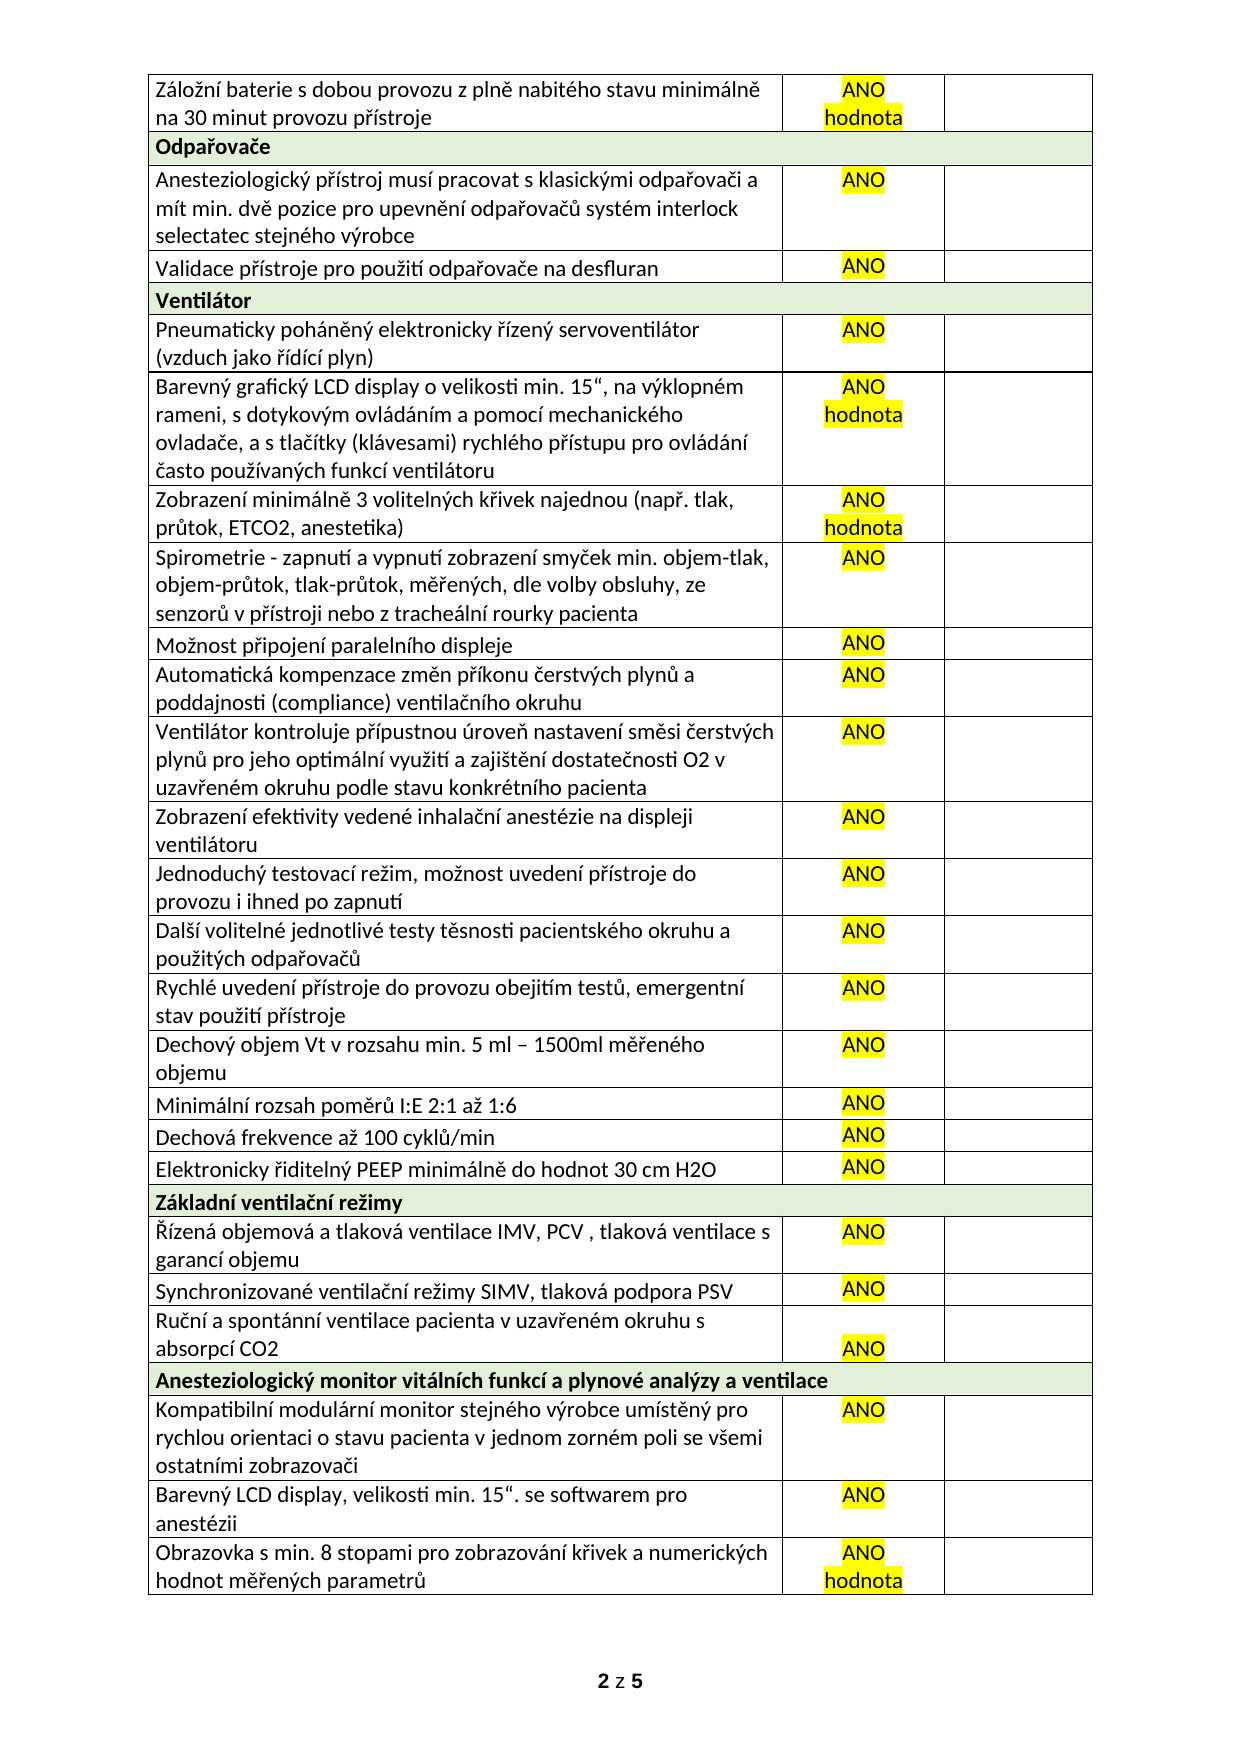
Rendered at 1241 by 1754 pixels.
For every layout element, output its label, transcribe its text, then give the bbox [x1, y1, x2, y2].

table_cell ANO [783, 628, 944, 659]
table_cell ANO hodnota [783, 486, 944, 542]
table_cell Elektronicky řiditelný PEEP minimálně do hodnot 30 cm H2O [149, 1152, 782, 1183]
table_cell [945, 628, 1092, 659]
table_cell ANO [783, 315, 944, 371]
table_cell ANO [783, 859, 944, 915]
table_cell Zobrazení efektivity vedené inhalační anestézie na displeji ventilátoru [149, 802, 782, 858]
table_cell [945, 660, 1092, 716]
table_cell [945, 166, 1092, 250]
table_cell Barevný LCD display, velikosti min. 15“. se softwarem pro anestézii [149, 1481, 782, 1537]
table_cell [945, 974, 1092, 1029]
table_cell [945, 1217, 1092, 1273]
table_cell [945, 1306, 1092, 1362]
table_cell [945, 486, 1092, 542]
table_cell Základní ventilační režimy [149, 1185, 1092, 1216]
table_cell [945, 1088, 1092, 1119]
table_cell [945, 1031, 1092, 1087]
table_cell [945, 1274, 1092, 1305]
table_cell ANO hodnota [885, 75, 944, 131]
table_cell [945, 802, 1092, 858]
table_cell Automatická kompenzace změn příkonu čerstvých plynů a poddajnosti (compliance) ventilačního okruhu [149, 660, 782, 716]
table_cell Možnost připojení paralelního displeje [149, 628, 782, 659]
table_cell Anesteziologický monitor vitálních funkcí a plynové analýzy a ventilace [149, 1363, 1092, 1394]
table_cell Jednoduchý testovací režim, možnost uvedení přístroje do provozu i ihned po zapnutí [149, 859, 782, 915]
table_cell Pneumaticky poháněný elektronicky řízený servoventilátor (vzduch jako řídící plyn) [149, 315, 782, 371]
table_cell Odpařovače [149, 132, 1092, 164]
table_cell [945, 315, 1092, 371]
table_cell ANO [783, 916, 944, 972]
table_cell ANO hodnota [885, 1538, 944, 1594]
table_cell Řízená objemová a tlaková ventilace IMV, PCV , tlaková ventilace s garancí objemu [149, 1217, 782, 1273]
table_cell [945, 859, 1092, 915]
table_cell [945, 1396, 1092, 1479]
table_cell ANO [783, 974, 944, 1029]
table_cell Obrazovka s min. 8 stopami pro zobrazování křivek a numerických hodnot měřených parametrů [149, 1538, 782, 1594]
table_cell ANO [783, 1306, 944, 1362]
table_cell Barevný grafický LCD display o velikosti min. 15“, na výklopném rameni, s dotykovým ovládáním a pomocí mechanického ovladače, a s tlačítky (klávesami) rychlého přístupu pro ovládání často používaných funkcí ventilátoru [149, 373, 782, 484]
table_cell ANO hodnota [783, 75, 842, 131]
table_cell Rychlé uvedení přístroje do provozu obejitím testů, emergentní stav použití přístroje [149, 974, 782, 1029]
table_cell [945, 373, 1092, 484]
table_cell [945, 1538, 1092, 1594]
table_cell ANO [783, 660, 944, 716]
table_cell Kompatibilní modulární monitor stejného výrobce umístěný pro rychlou orientaci o stavu pacienta v jednom zorném poli se všemi ostatními zobrazovači [149, 1396, 782, 1479]
table_cell ANO hodnota [783, 373, 944, 484]
table_cell Další volitelné jednotlivé testy těsnosti pacientského okruhu a použitých odpařovačů [149, 916, 782, 972]
table_cell ANO [783, 802, 944, 858]
table_cell ANO [783, 717, 944, 801]
table_cell [945, 717, 1092, 801]
table_cell Ruční a spontánní ventilace pacienta v uzavřeném okruhu s absorpcí CO2 [149, 1306, 782, 1362]
table_cell ANO [783, 166, 944, 250]
table_cell Validace přístroje pro použití odpařovače na desfluran [149, 251, 782, 282]
table_cell Ventilátor [149, 283, 1092, 314]
table_cell Záložní baterie s dobou provozu z plně nabitého stavu minimálně na 30 minut provozu přístroje [149, 75, 782, 131]
table_cell [945, 916, 1092, 972]
table_cell [945, 75, 1092, 131]
table_cell Spirometrie - zapnutí a vypnutí zobrazení smyček min. objem-tlak, objem-průtok, tlak-průtok, měřených, dle volby obsluhy, ze senzorů v přístroji nebo z tracheální rourky pacienta [149, 543, 782, 627]
table_cell Dechový objem Vt v rozsahu min. 5 ml – 1500ml měřeného objemu [149, 1031, 782, 1087]
table_cell [945, 543, 1092, 627]
table_cell ANO [783, 1120, 944, 1151]
table_cell Dechová frekvence až 100 cyklů/min [149, 1120, 782, 1151]
table_cell ANO [783, 1274, 944, 1305]
table_cell [945, 251, 1092, 282]
table_cell [945, 1120, 1092, 1151]
table_cell [945, 1152, 1092, 1183]
table_cell ANO [783, 1481, 944, 1537]
table_cell Ventilátor kontroluje přípustnou úroveň nastavení směsi čerstvých plynů pro jeho optimální využití a zajištění dostatečnosti O2 v uzavřeném okruhu podle stavu konkrétního pacienta [149, 717, 782, 801]
table_cell ANO [783, 1152, 944, 1183]
table_cell Zobrazení minimálně 3 volitelných křivek najednou (např. tlak, průtok, ETCO2, anestetika) [149, 486, 782, 542]
table_cell [945, 1481, 1092, 1537]
table_cell ANO [783, 1217, 944, 1273]
table_cell ANO [783, 1031, 944, 1087]
table_cell ANO [783, 251, 944, 282]
table_cell ANO [783, 1396, 944, 1479]
table_cell Minimální rozsah poměrů I:E 2:1 až 1:6 [149, 1088, 782, 1119]
table_cell ANO [783, 1088, 944, 1119]
table_cell ANO hodnota [783, 1538, 842, 1594]
table_cell Anesteziologický přístroj musí pracovat s klasickými odpařovači a mít min. dvě pozice pro upevnění odpařovačů systém interlock selectatec stejného výrobce [149, 166, 782, 250]
table_cell ANO [783, 543, 944, 627]
table_cell Synchronizované ventilační režimy SIMV, tlaková podpora PSV [149, 1274, 782, 1305]
